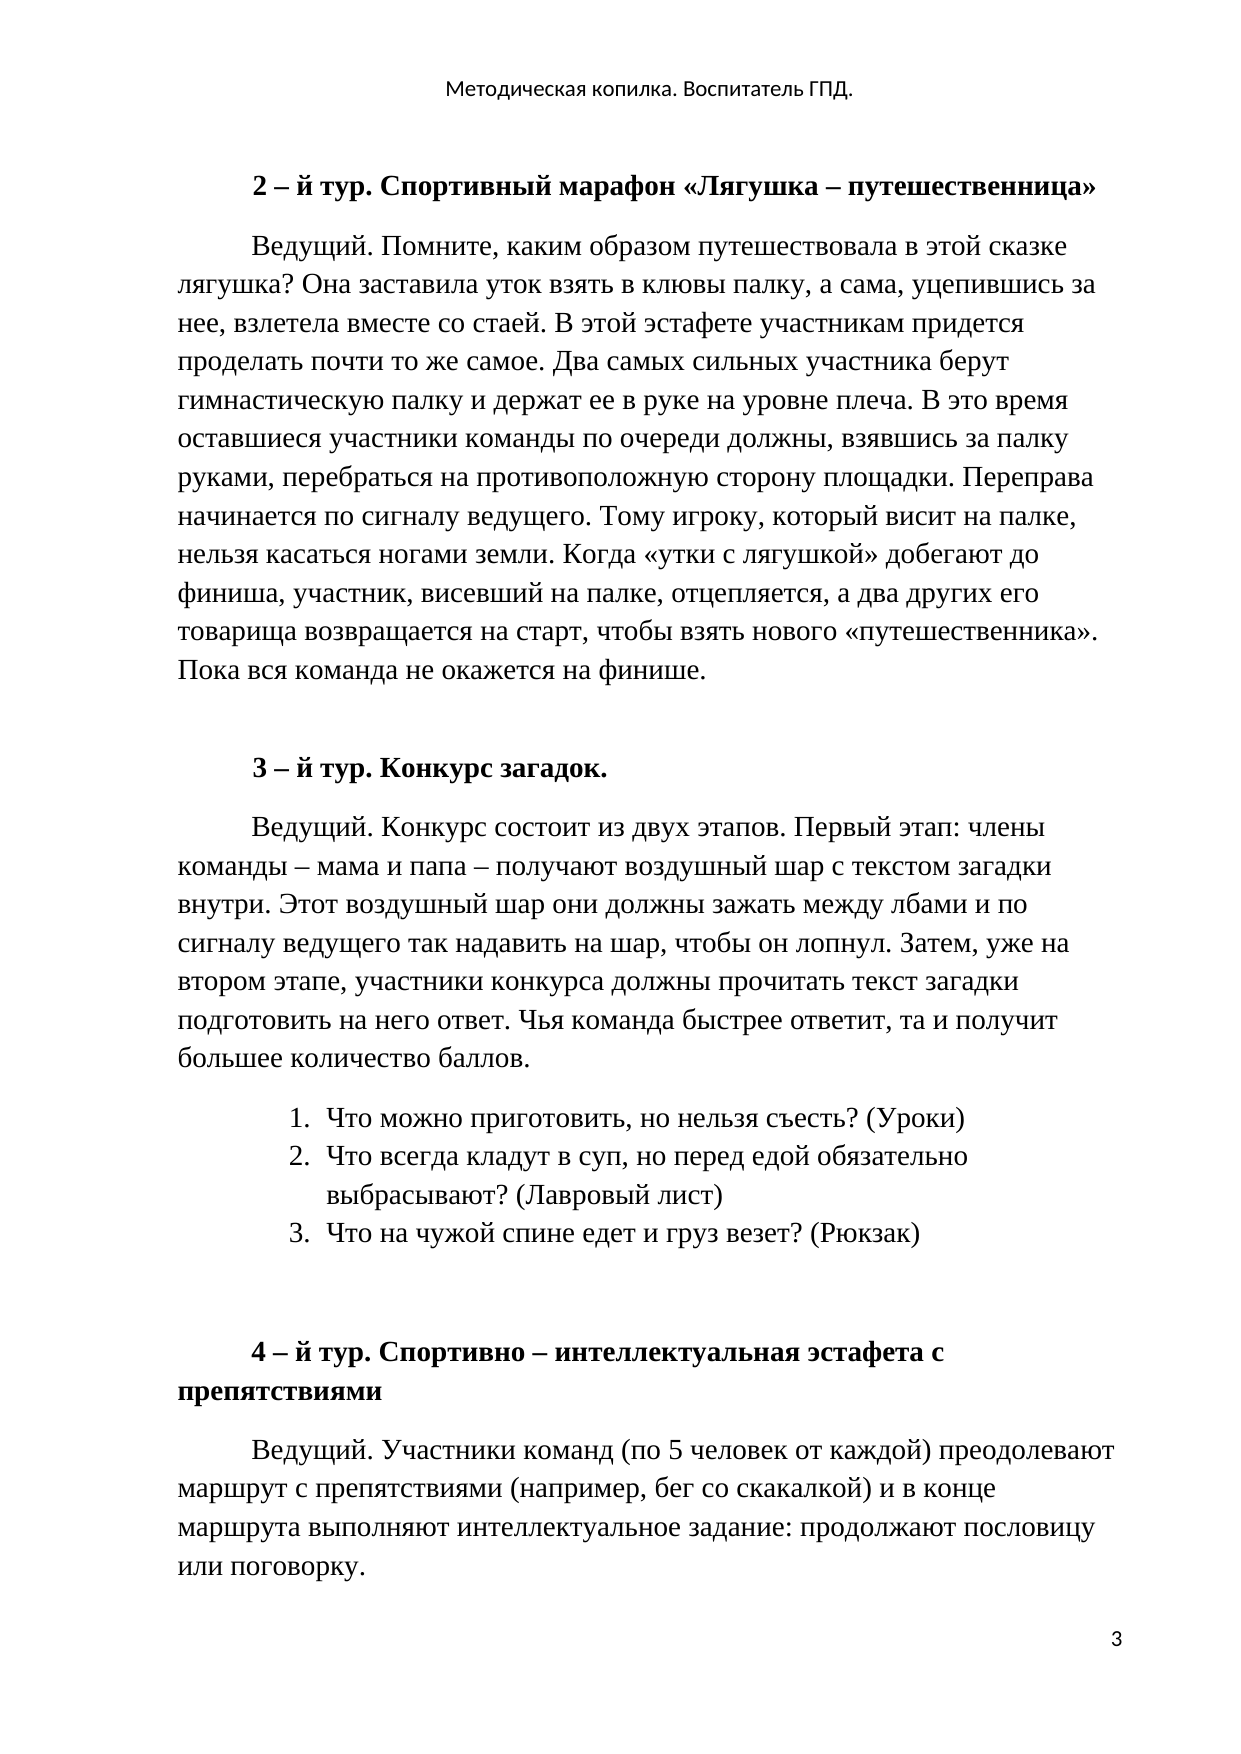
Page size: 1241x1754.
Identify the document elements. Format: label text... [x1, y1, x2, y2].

list 3 – й тур. Конкурс загадок. [252, 750, 1122, 783]
list Что на чужой спине едет и груз везет? (Рюкзак) [288, 1215, 1122, 1249]
text Ведущий. Помните, каким образом путешествовала в этой сказке лягушка? Она заставила уток взять в клювы палку, а сама, уцепившись за нее, взлетела вместе со стаей. В этой эстафете участникам придется проделать почти то же самое. Два самых сильных участника берут гимнастическую палку и держат ее в руке на уровне плеча. В это время оставшиеся участники команды по очереди должны, взявшись за палку руками, перебраться на противоположную сторону площадки. Переправа начинается по сигналу ведущего. Тому игроку, который висит на палке, нельзя касаться ногами земли. Когда «утки с лягушкой» добегают до финиша, участник, висевший на палке, отцепляется, а два других его товарища возвращается на старт, чтобы взять нового «путешественника». Пока вся команда не окажется на финише. [177, 228, 1122, 685]
list 2 – й тур. Спортивный марафон «Лягушка – путешественница» [252, 168, 1122, 202]
list Что можно приготовить, но нельзя съесть? (Уроки) [288, 1100, 1122, 1133]
text Ведущий. Конкурс состоит из двух этапов. Первый этап: члены команды – мама и папа – получают воздушный шар с текстом загадки внутри. Этот воздушный шар они должны зажать между лбами и по сигналу ведущего так надавить на шар, чтобы он лопнул. Затем, уже на втором этапе, участники конкурса должны прочитать текст загадки подготовить на него ответ. Чья команда быстрее ответит, та и получит большее количество баллов. [177, 809, 1122, 1074]
list Что всегда кладут в суп, но перед едой обязательно выбрасывают? (Лавровый лист) [288, 1138, 1122, 1210]
text Ведущий. Участники команд (по 5 человек от каждой) преодолевают маршрут с препятствиями (например, бег со скакалкой) и в конце маршрута выполняют интеллектуальное задание: продолжают пословицу или поговорку. [177, 1432, 1122, 1581]
text 4 – й тур. Спортивно – интеллектуальная эстафета с препятствиями [177, 1334, 1122, 1406]
